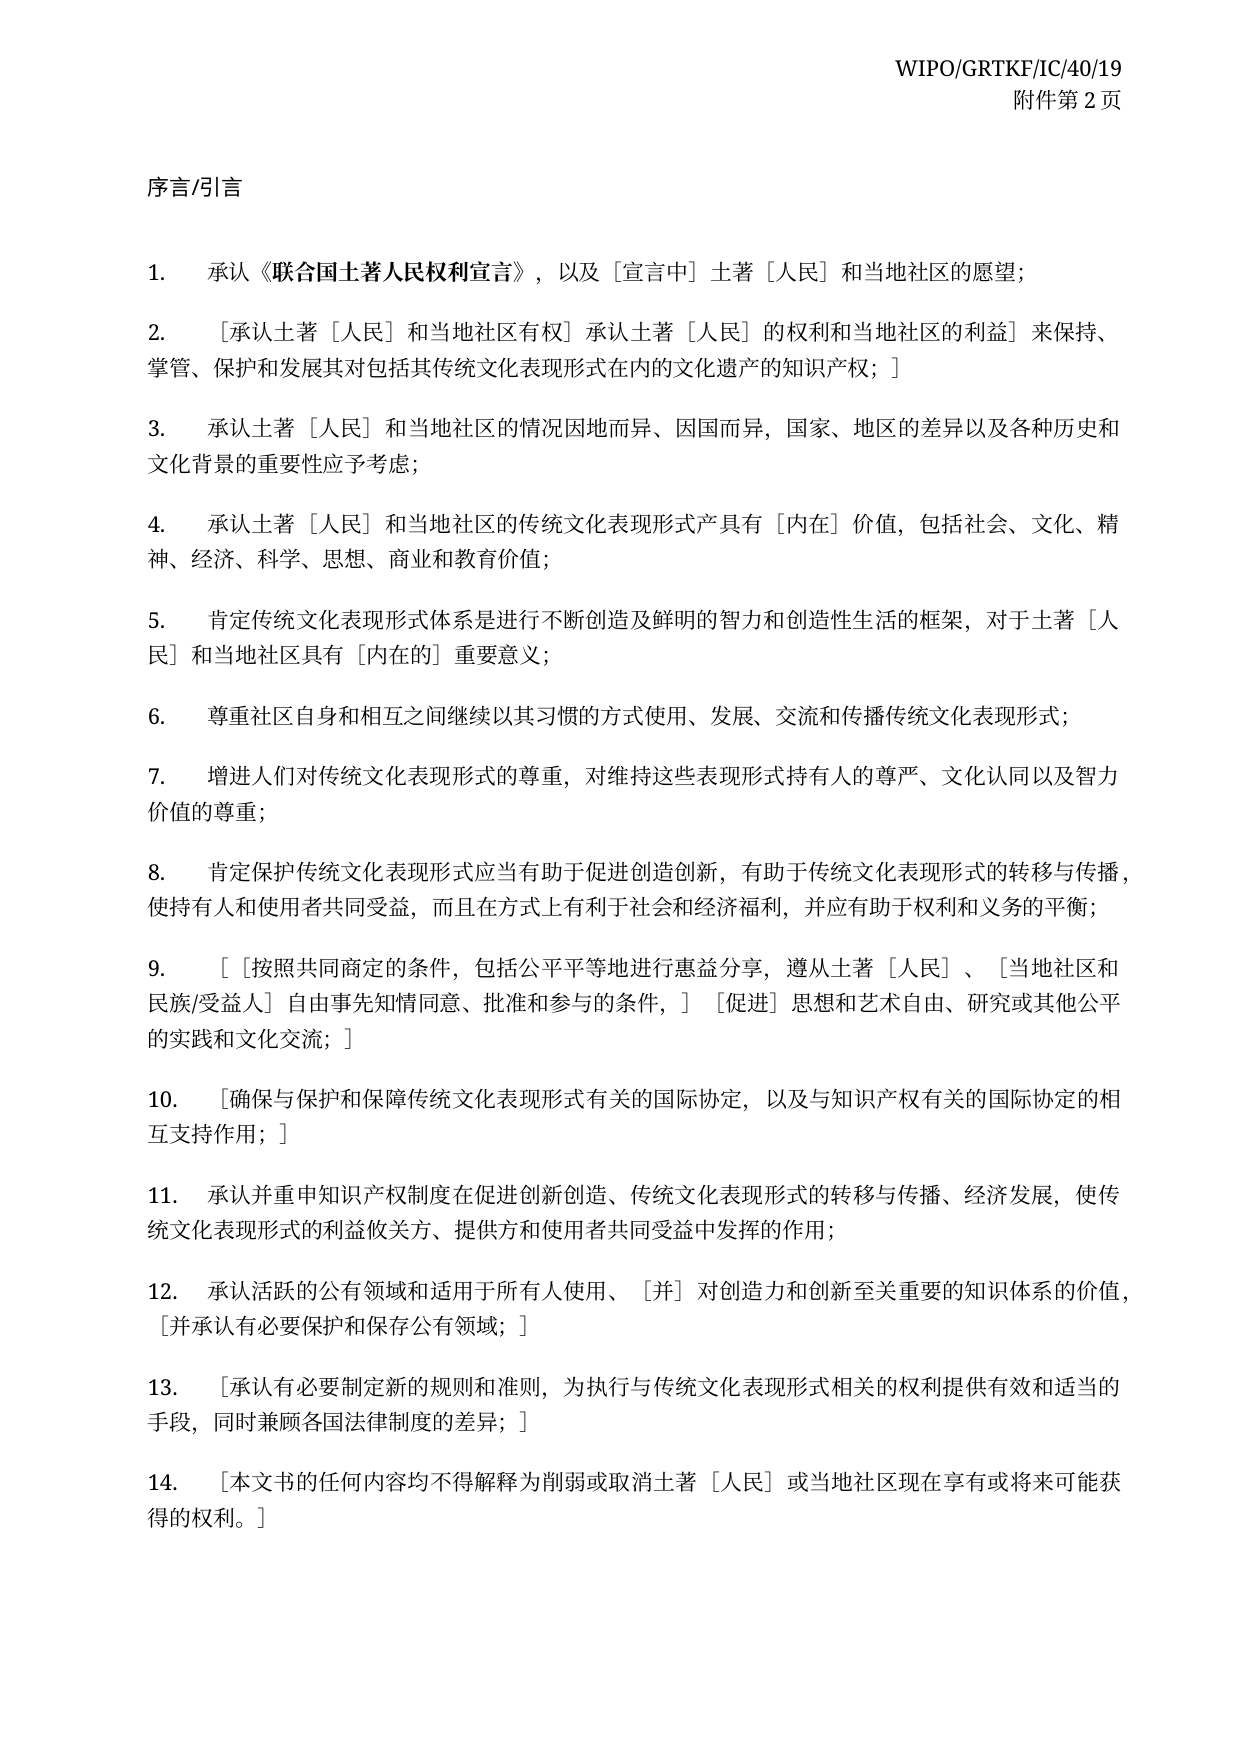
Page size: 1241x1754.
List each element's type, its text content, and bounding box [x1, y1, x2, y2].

list 承认并重申知识产权制度在促进创新创造、传统文化表现形式的转移与传播、经济发展，使传统文化表现形式的利益攸关方、提供方和使用者共同受益中发挥的作用； [148, 1174, 1122, 1245]
list 承认活跃的公有领域和适用于所有人使用、［并］对创造力和创新至关重要的知识体系的价值，［并承认有必要保护和保存公有领域；］ [148, 1270, 1122, 1341]
list ［［按照共同商定的条件，包括公平平等地进行惠益分享，遵从土著［人民］、［当地社区和民族/受益人］自由事先知情同意、批准和参与的条件，］［促进］思想和艺术自由、研究或其他公平的实践和文化交流；］ [148, 947, 1122, 1053]
text 序言/引言 [148, 166, 1122, 201]
list ［承认土著［人民］和当地社区有权］承认土著［人民］的权利和当地社区的利益］来保持、掌管、保护和发展其对包括其传统文化表现形式在内的文化遗产的知识产权；］ [148, 312, 1122, 382]
list ［本文书的任何内容均不得解释为削弱或取消土著［人民］或当地社区现在享有或将来可能获得的权利。］ [148, 1462, 1122, 1532]
list 肯定保护传统文化表现形式应当有助于促进创造创新，有助于传统文化表现形式的转移与传播，使持有人和使用者共同受益，而且在方式上有利于社会和经济福利，并应有助于权利和义务的平‍衡； [148, 851, 1122, 922]
list 肯定传统文化表现形式体系是进行不断创造及鲜明的智力和创造性生活的框架，对于土著［人民］和当地社区具有［内在的］重要意义； [148, 599, 1122, 670]
list 承认土著［人民］和当地社区的情况因地而异、因国而异，国家、地区的差异以及各种历史和文化背景的重要性应予考虑； [148, 407, 1122, 478]
list 承认土著［人民］和当地社区的传统文化表现形式产具有［内在］价值，包括社会、文化、精神、经济、科学、思想、商业和教育价值； [148, 503, 1122, 574]
list 承认《联合国土著人民权利宣言》，以及［宣言中］土著［人民］和当地社区的愿望； [148, 251, 1122, 287]
list 尊重社区自身和相互之间继续以其习惯的方式使用、发展、交流和传播传统文化表现形式； [148, 695, 1122, 730]
list 增进人们对传统文化表现形式的尊重，对维持这些表现形式持有人的尊严、文化认同以及智力价值的尊重； [148, 755, 1122, 826]
list ［承认有必要制定新的规则和准则，为执行与传统文化表现形式相关的权利提供有效和适当的手段，同时兼顾各国法律制度的差异；］ [148, 1366, 1122, 1437]
list ［确保与保护和保障传统文化表现形式有关的国际协定，以及与知识产权有关的国际协定的相互支持作用；］ [148, 1078, 1122, 1149]
